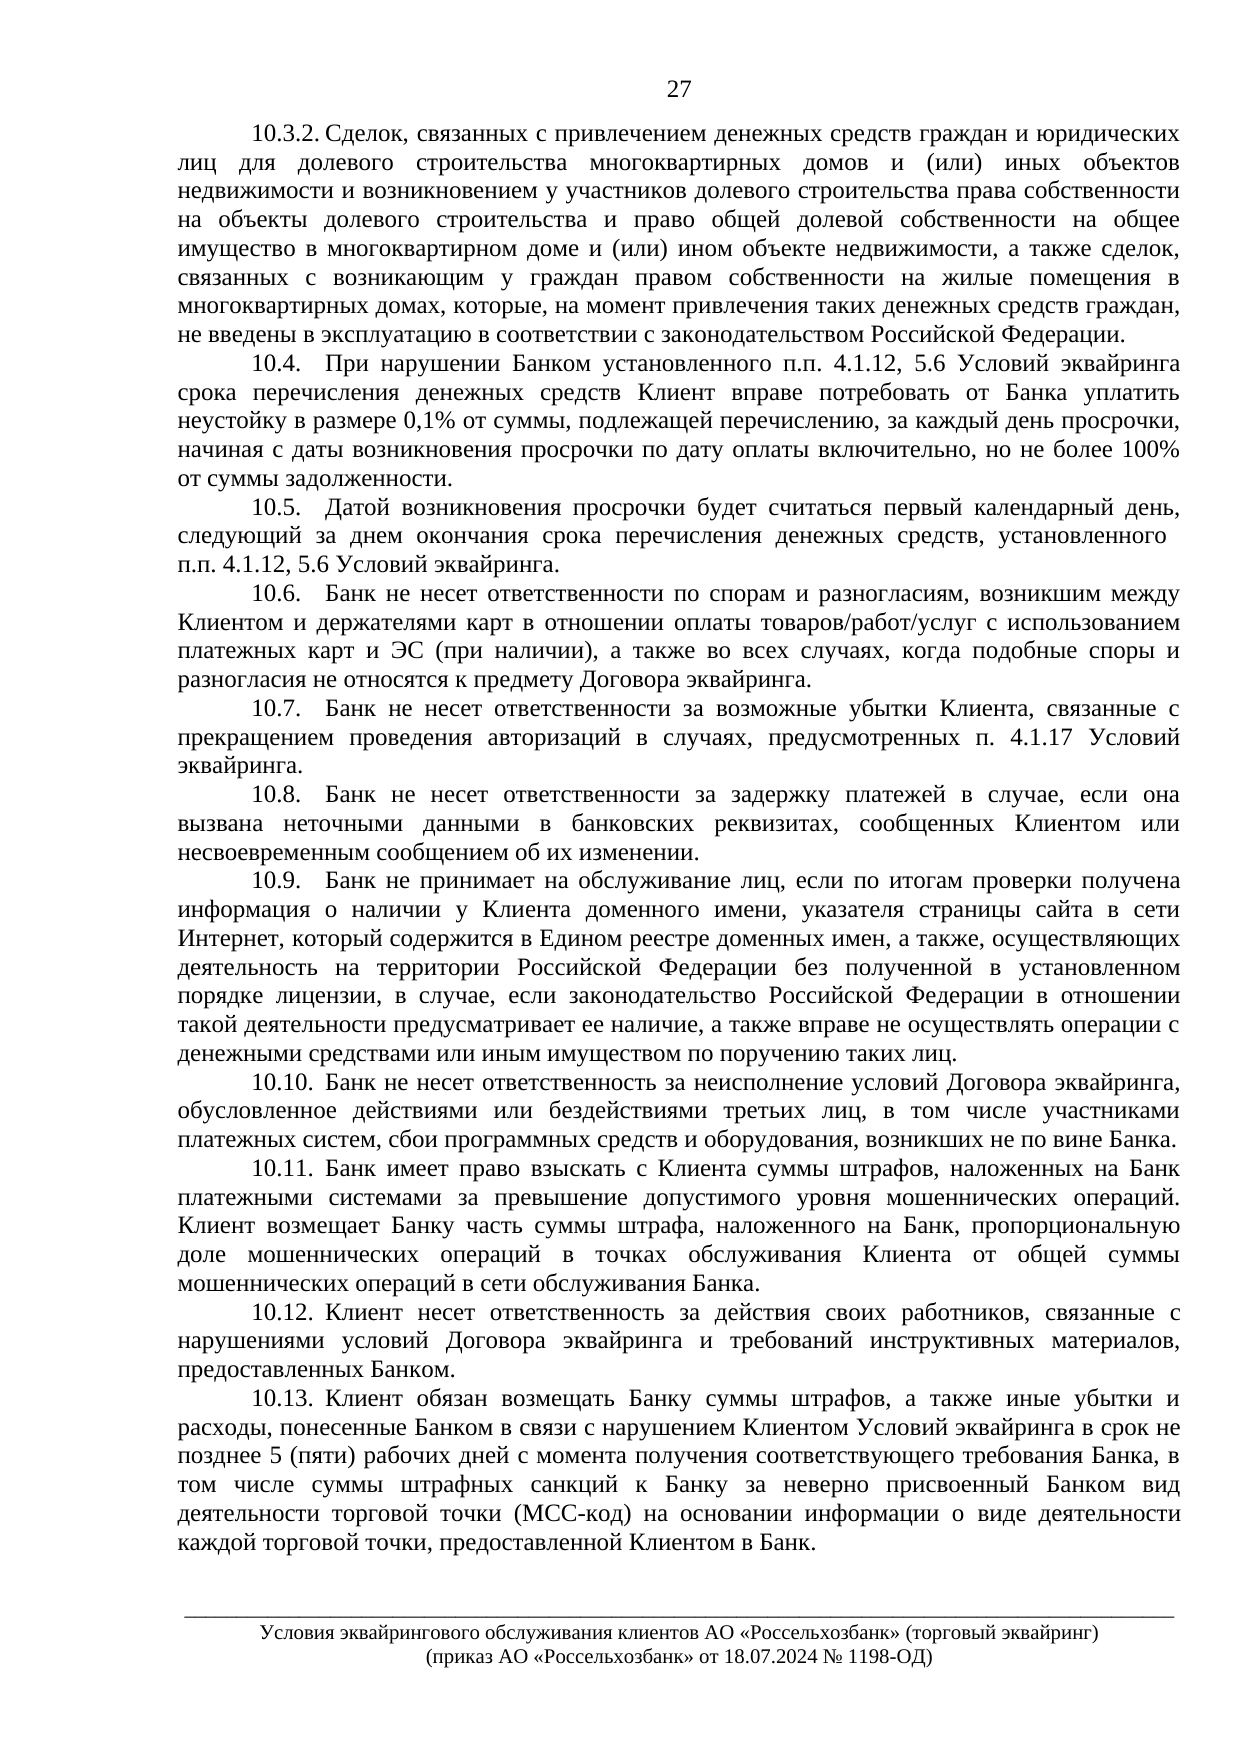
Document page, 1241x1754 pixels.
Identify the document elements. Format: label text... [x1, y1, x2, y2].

subtitle Банк не несет ответственность за неисполнение условий Договора эквайринга, обусловленное действиями или бездействиями третьих лиц, в том числе участниками платежных систем, сбои программных средств и оборудования, возникших не по вине Банка. [177, 1067, 1181, 1153]
subtitle Банк имеет право взыскать с Клиента суммы штрафов, наложенных на Банк платежными системами за превышение допустимого уровня мошеннических операций. Клиент возмещает Банку часть суммы штрафа, наложенного на Банк, пропорциональную доле мошеннических операций в точках обслуживания Клиента от общей суммы мошеннических операций в сети обслуживания Банка. [177, 1153, 1181, 1297]
subtitle Сделок, связанных с привлечением денежных средств граждан и юридических лиц для долевого строительства многоквартирных домов и (или) иных объектов недвижимости и возникновением у участников долевого строительства права собственности на объекты долевого строительства и право общей долевой собственности на общее имущество в многоквартирном доме и (или) ином объекте недвижимости, а также сделок, связанных с возникающим у граждан правом собственности на жилые помещения в многоквартирных домах, которые, на момент привлечения таких денежных средств граждан, не введены в эксплуатацию в соответствии с законодательством Российской Федерации. [177, 118, 1181, 348]
subtitle Датой возникновения просрочки будет считаться первый календарный день, следующий за днем окончания срока перечисления денежных средств, установленного п.п. 4.1.12, 5.6 Условий эквайринга. [177, 492, 1181, 578]
subtitle Клиент несет ответственность за действия своих работников, связанные с нарушениями условий Договора эквайринга и требований инструктивных материалов, предоставленных Банком. [177, 1297, 1181, 1383]
subtitle Клиент обязан возмещать Банку суммы штрафов, а также иные убытки и расходы, понесенные Банком в связи с нарушением Клиентом Условий эквайринга в срок не позднее 5 (пяти) рабочих дней с момента получения соответствующего требования Банка, в том числе суммы штрафных санкций к Банку за неверно присвоенный Банком вид деятельности торговой точки (МСС-код) на основании информации о виде деятельности каждой торговой точки, предоставленной Клиентом в Банк. [177, 1383, 1181, 1556]
subtitle Банк не несет ответственности по спорам и разногласиям, возникшим между Клиентом и держателями карт в отношении оплаты товаров/работ/услуг с использованием платежных карт и ЭС (при наличии), а также во всех случаях, когда подобные споры и разногласия не относятся к предмету Договора эквайринга. [177, 578, 1181, 693]
subtitle Банк не несет ответственности за возможные убытки Клиента, связанные с прекращением проведения авторизаций в случаях, предусмотренных п. 4.1.17 Условий эквайринга. [177, 693, 1181, 779]
list Банк не принимает на обслуживание лиц, если по итогам проверки получена информация о наличии у Клиента доменного имени, указателя страницы сайта в сети Интернет, который содержится в Едином реестре доменных имен, а также, осуществляющих деятельность на территории Российской Федерации без полученной в установленном порядке лицензии, в случае, если законодательство Российской Федерации в отношении такой деятельности предусматривает ее наличие, а также вправе не осуществлять операции с денежными средствами или иным имуществом по поручению таких лиц. [177, 866, 1181, 1067]
list Банк не несет ответственности за задержку платежей в случае, если она вызвана неточными данными в банковских реквизитах, сообщенных Клиентом или несвоевременным сообщением об их изменении. [177, 779, 1181, 866]
subtitle При нарушении Банком установленного п.п. 4.1.12, 5.6 Условий эквайринга срока перечисления денежных средств Клиент вправе потребовать от Банка уплатить неустойку в размере 0,1% от суммы, подлежащей перечислению, за каждый день просрочки, начиная с даты возникновения просрочки по дату оплаты включительно, но не более 100% от суммы задолженности. [177, 348, 1181, 492]
